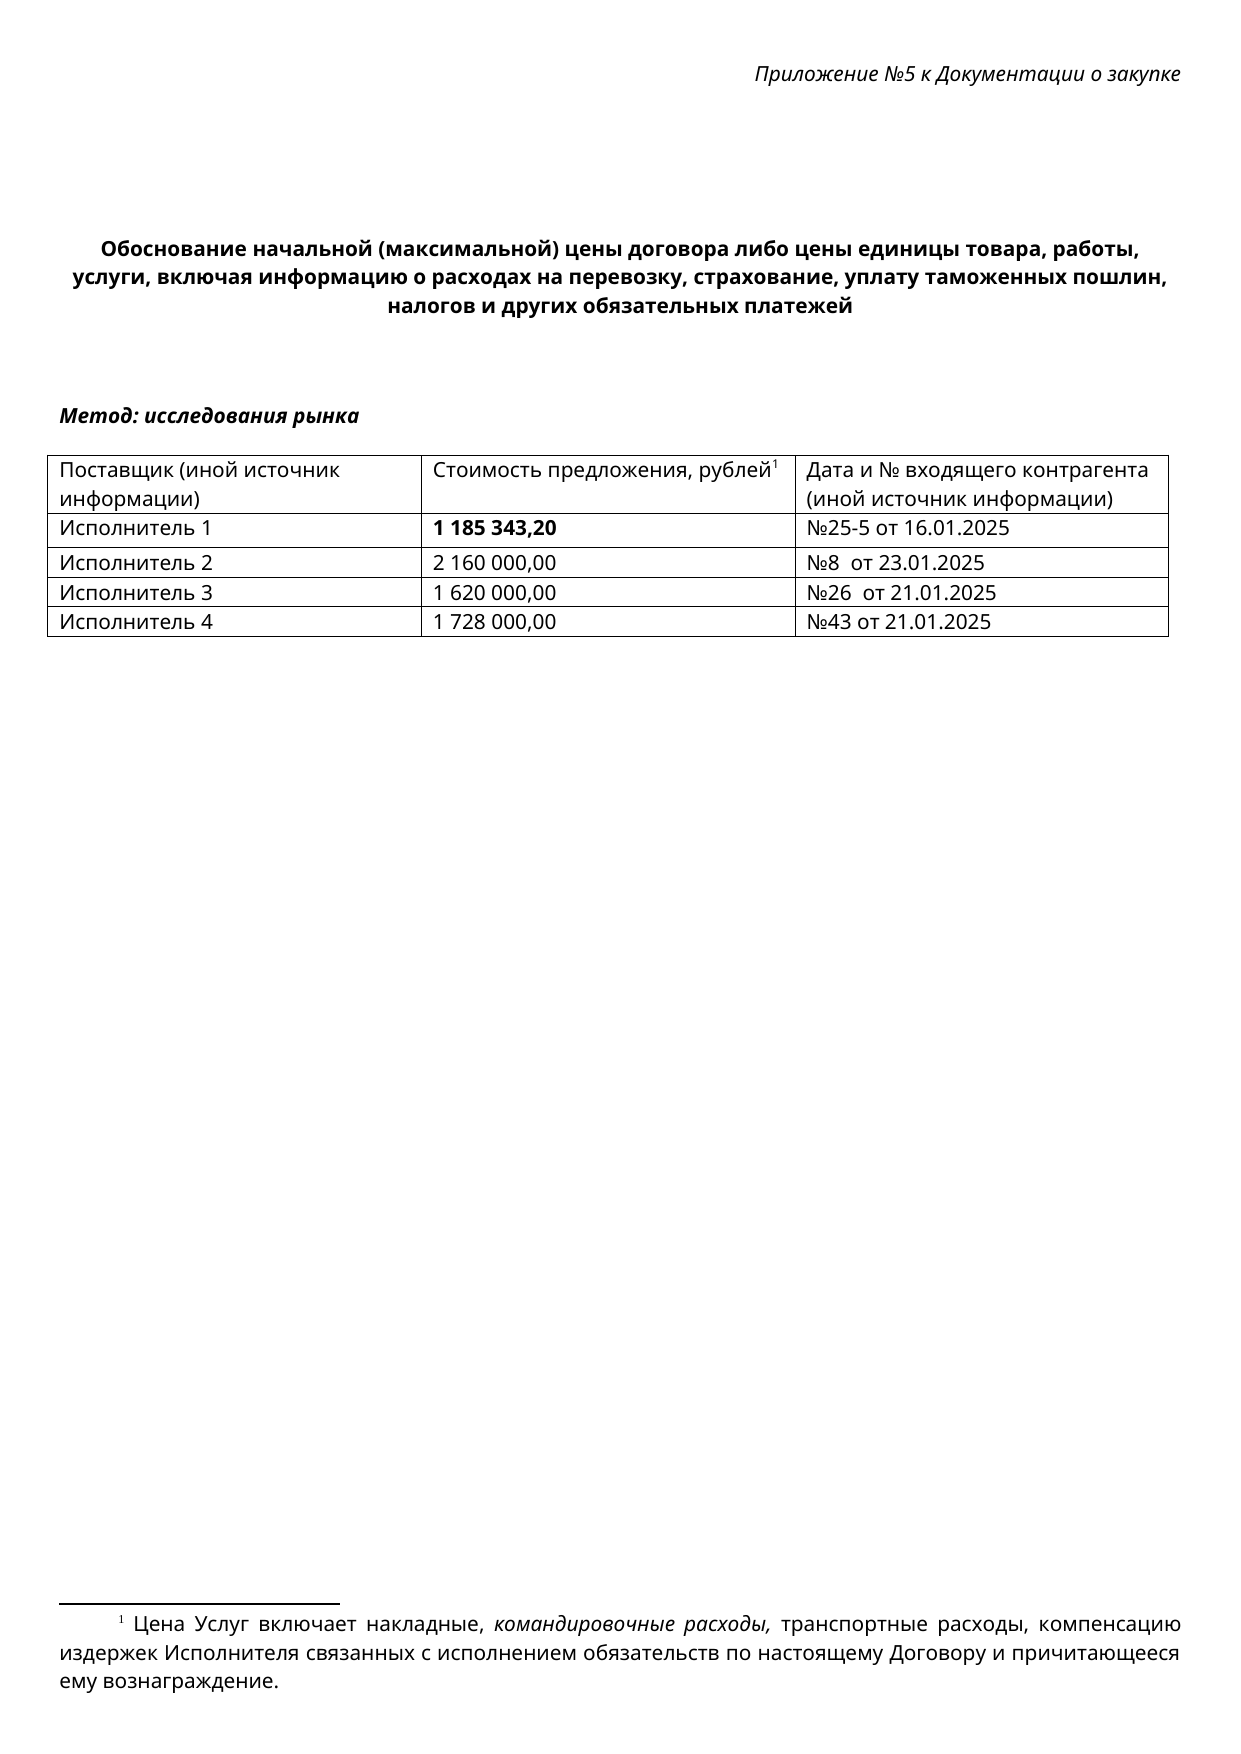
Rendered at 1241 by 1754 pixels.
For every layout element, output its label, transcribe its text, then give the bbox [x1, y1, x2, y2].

text Метод: исследования рынка [59, 401, 1181, 429]
table_cell 1 728 000,00 [422, 607, 795, 636]
table_cell 1 185 343,20 [422, 514, 795, 547]
table_cell 2 160 000,00 [422, 548, 795, 577]
table_cell №8 от 23.01.2025 [796, 548, 1168, 577]
table_cell Исполнитель 3 [48, 578, 421, 606]
table_header Дата и № входящего контрагента (иной источник информации) [796, 456, 1168, 512]
table_cell Исполнитель 2 [48, 548, 421, 577]
table_cell №43 от 21.01.2025 [796, 607, 1168, 636]
table_cell Исполнитель 4 [48, 607, 421, 636]
table_cell 1 620 000,00 [422, 578, 795, 606]
table_header Поставщик (иной источник информации) [48, 456, 421, 512]
text Обоснование начальной (максимальной) цены договора либо цены единицы товара, работы, услуги, включая информацию о расходах на перевозку, страхование, уплату таможенных пошлин, налогов и других обязательных платежей [59, 234, 1181, 319]
table_cell Исполнитель 1 [48, 514, 421, 547]
list Приложение №5 к Документации о закупке [134, 59, 1181, 87]
table_cell №25-5 от 16.01.2025 [796, 514, 1168, 547]
table_header Стоимость предложения, рублей [422, 456, 795, 512]
table_cell №26 от 21.01.2025 [796, 578, 1168, 606]
